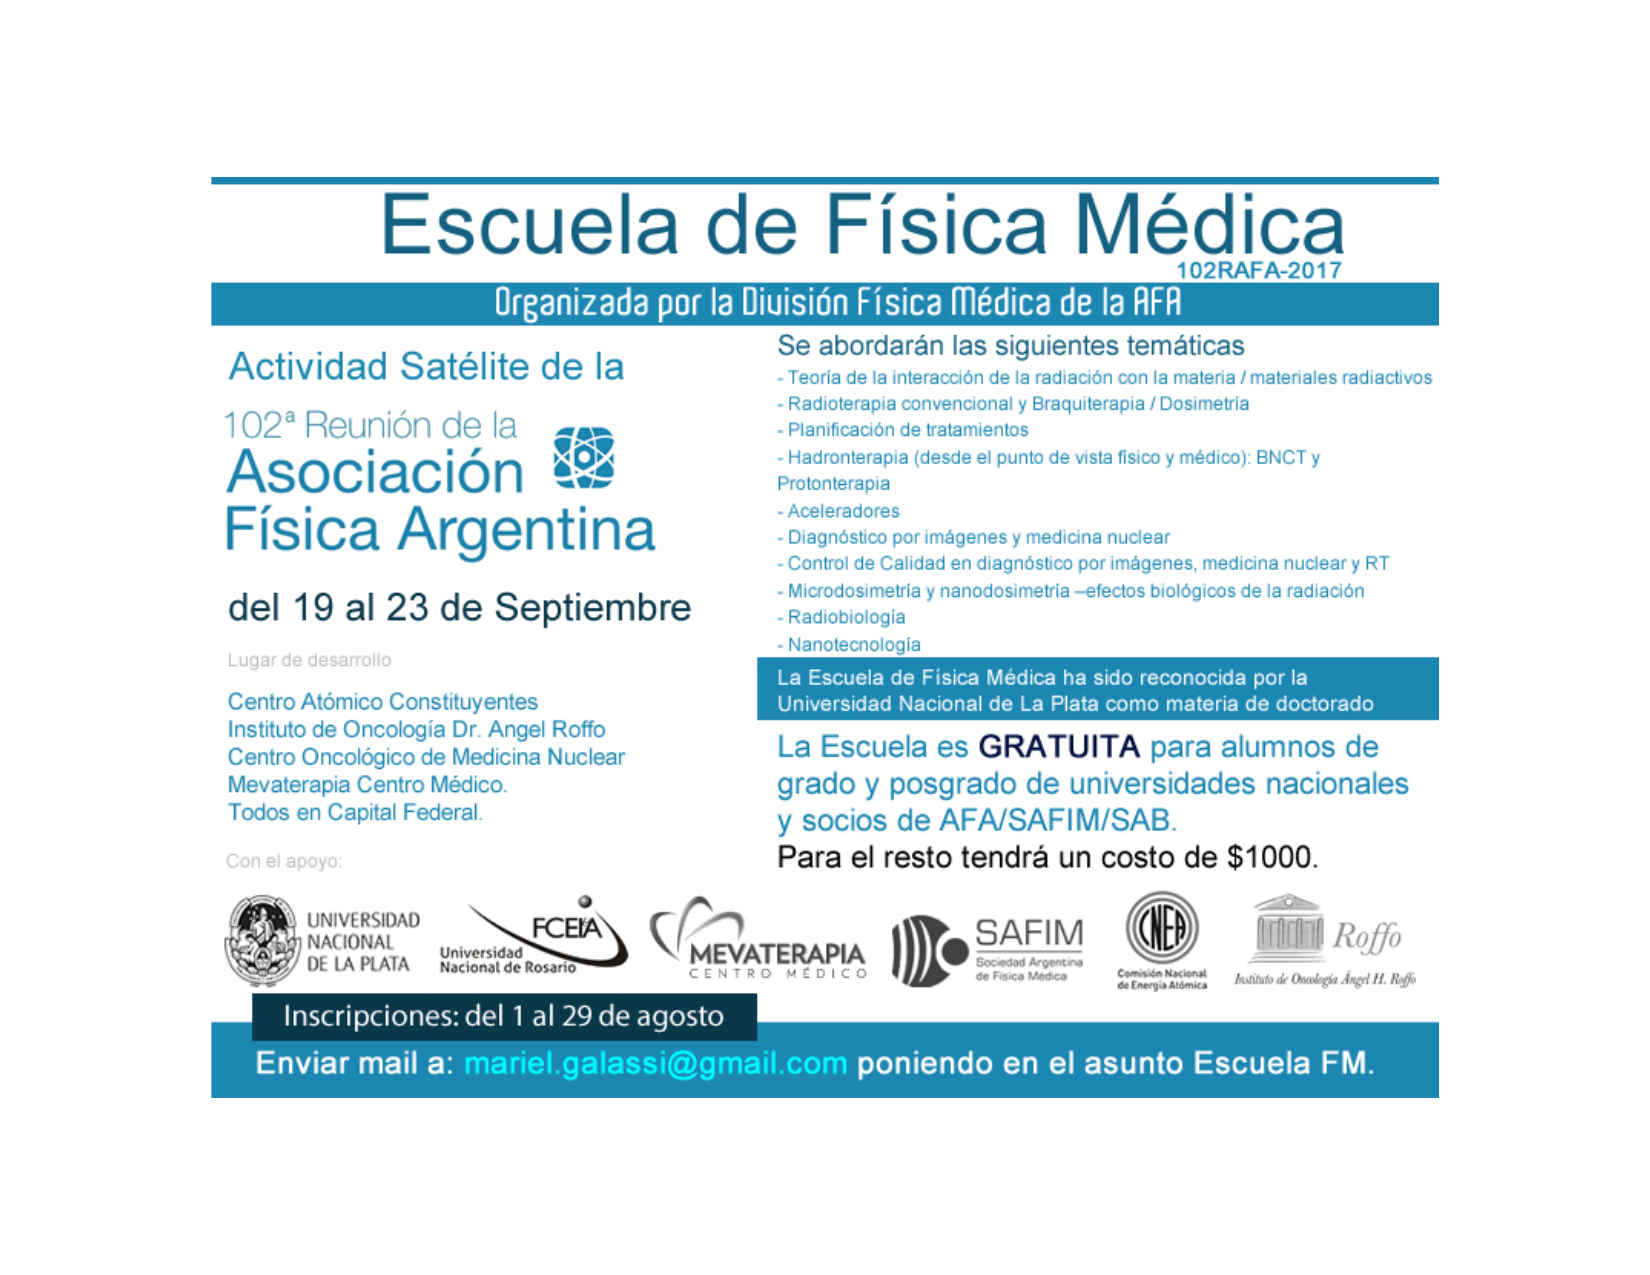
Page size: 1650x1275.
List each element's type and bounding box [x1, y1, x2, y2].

picture [211, 177, 1439, 1098]
